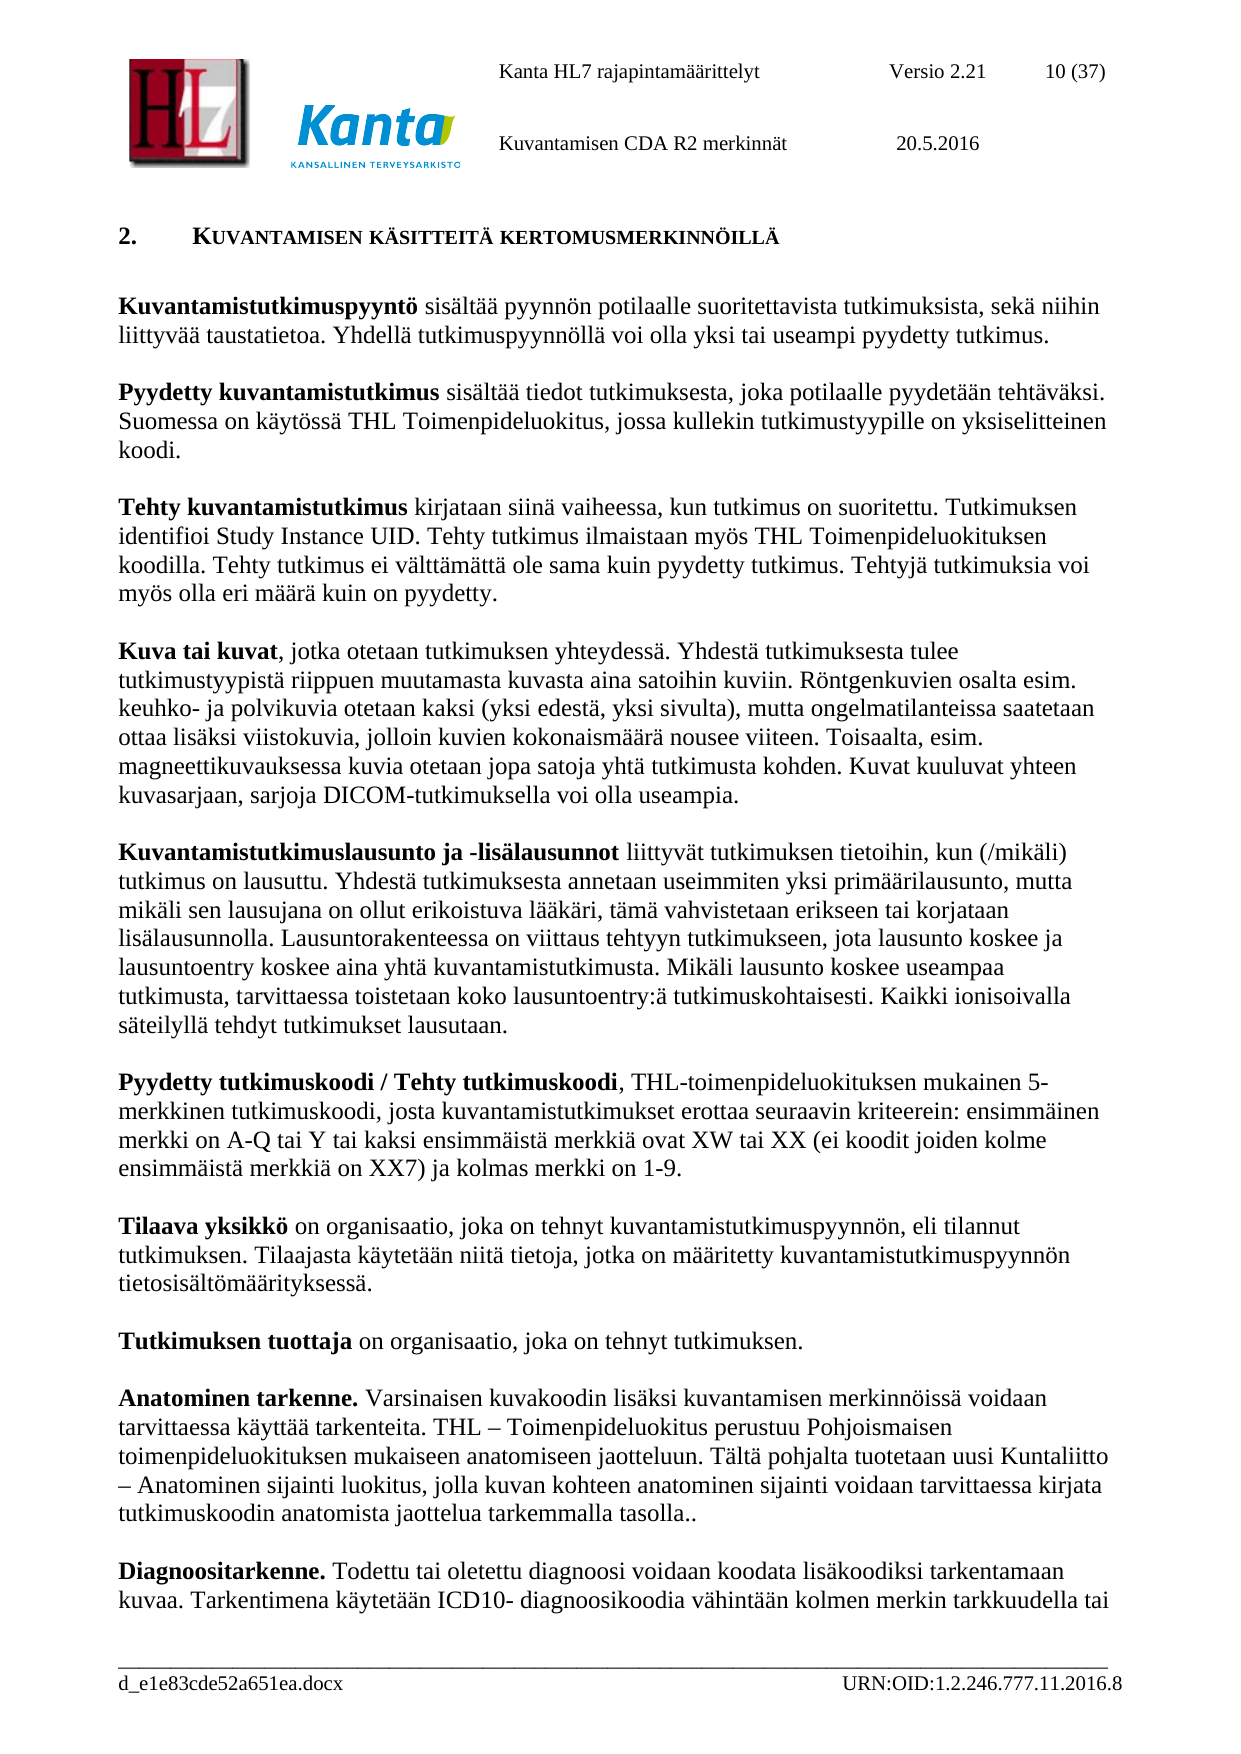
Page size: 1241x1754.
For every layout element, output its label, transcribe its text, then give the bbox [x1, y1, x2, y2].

text Pyydetty kuvantamistutkimus sisältää tiedot tutkimuksesta, joka potilaalle pyydetään tehtäväksi. Suomessa on käytössä THL Toimenpideluokitus, jossa kullekin tutkimustyypille on yksiselitteinen koodi. [118, 377, 1122, 463]
text Pyydetty tutkimuskoodi / Tehty tutkimuskoodi, THL-toimenpideluokituksen mukainen 5-merkkinen tutkimuskoodi, josta kuvantamistutkimukset erottaa seuraavin kriteerein: ensimmäinen merkki on A-Q tai Y tai kaksi ensimmäistä merkkiä ovat XW tai XX (ei koodit joiden kolme ensimmäistä merkkiä on XX7) ja kolmas merkki on 1-9. [118, 1067, 1122, 1182]
text Kuva tai kuvat, jotka otetaan tutkimuksen yhteydessä. Yhdestä tutkimuksesta tulee tutkimustyypistä riippuen muutamasta kuvasta aina satoihin kuviin. Röntgenkuvien osalta esim. keuhko- ja polvikuvia otetaan kaksi (yksi edestä, yksi sivulta), mutta ongelmatilanteissa saatetaan ottaa lisäksi viistokuvia, jolloin kuvien kokonaismäärä nousee viiteen. Toisaalta, esim. magneettikuvauksessa kuvia otetaan jopa satoja yhtä tutkimusta kohden. Kuvat kuuluvat yhteen kuvasarjaan, sarjoja DICOM-tutkimuksella voi olla useampia. [118, 636, 1122, 808]
picture [291, 105, 461, 168]
text Tutkimuksen tuottaja on organisaatio, joka on tehnyt tutkimuksen. [118, 1326, 1122, 1355]
picture [129, 59, 251, 168]
text Tilaava yksikkö on organisaatio, joka on tehnyt kuvantamistutkimuspyynnön, eli tilannut tutkimuksen. Tilaajasta käytetään niitä tietoja, jotka on määritetty kuvantamistutkimuspyynnön tietosisältömäärityksessä. [118, 1211, 1122, 1297]
text Anatominen tarkenne. Varsinaisen kuvakoodin lisäksi kuvantamisen merkinnöissä voidaan tarvittaessa käyttää tarkenteita. THL – Toimenpideluokitus perustuu Pohjoismaisen toimenpideluokituksen mukaiseen anatomiseen jaotteluun. Tältä pohjalta tuotetaan uusi Kuntaliitto – Anatominen sijainti luokitus, jolla kuvan kohteen anatominen sijainti voidaan tarvittaessa kirjata tutkimuskoodin anatomista jaottelua tarkemmalla tasolla.. [118, 1383, 1122, 1527]
text Tehty kuvantamistutkimus kirjataan siinä vaiheessa, kun tutkimus on suoritettu. Tutkimuksen identifioi Study Instance UID. Tehty tutkimus ilmaistaan myös THL Toimenpideluokituksen koodilla. Tehty tutkimus ei välttämättä ole sama kuin pyydetty tutkimus. Tehtyjä tutkimuksia voi myös olla eri määrä kuin on pyydetty. [118, 492, 1122, 607]
picture [312, 105, 324, 119]
text Kuvantamistutkimuslausunto ja -lisälausunnot liittyvät tutkimuksen tietoihin, kun (/mikäli) tutkimus on lausuttu. Yhdestä tutkimuksesta annetaan useimmiten yksi primäärilausunto, mutta mikäli sen lausujana on ollut erikoistuva lääkäri, tämä vahvistetaan erikseen tai korjataan lisälausunnolla. Lausuntorakenteessa on viittaus tehtyyn tutkimukseen, jota lausunto koskee ja lausuntoentry koskee aina yhtä kuvantamistutkimusta. Mikäli lausunto koskee useampaa tutkimusta, tarvittaessa toistetaan koko lausuntoentry:ä tutkimuskohtaisesti. Kaikki ionisoivalla säteilyllä tehdyt tutkimukset lausutaan. [118, 837, 1122, 1038]
subtitle Kuvantamisen käsitteitä kertomusmerkinnöillä [118, 221, 1122, 250]
text Kuvantamistutkimuspyyntö sisältää pyynnön potilaalle suoritettavista tutkimuksista, sekä niihin liittyvää taustatietoa. Yhdellä tutkimuspyynnöllä voi olla yksi tai useampi pyydetty tutkimus. [118, 291, 1122, 348]
